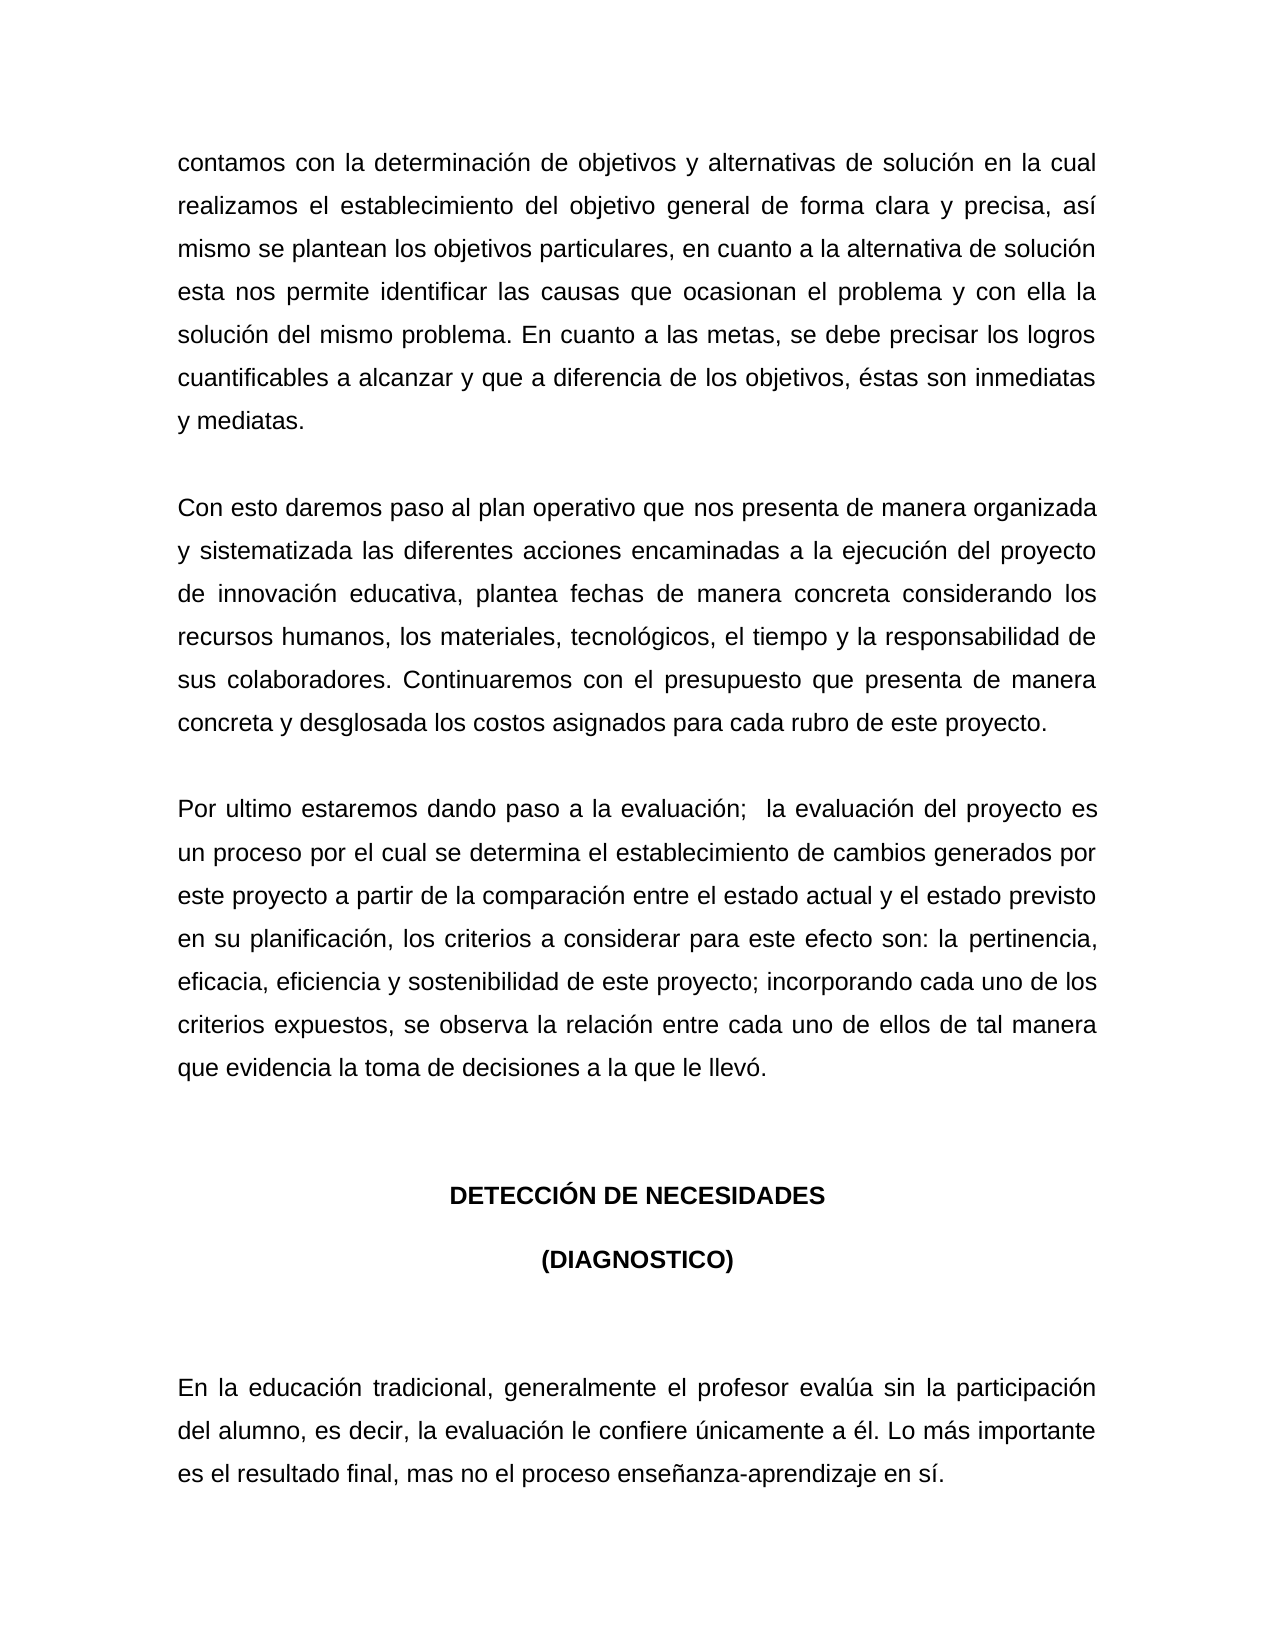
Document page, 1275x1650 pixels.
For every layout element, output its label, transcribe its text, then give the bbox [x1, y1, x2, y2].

text DETECCIÓN DE NECESIDADES [177, 1181, 1098, 1209]
text Con esto daremos paso al plan operativo que nos presenta de manera organizada y sistematizada las diferentes acciones encaminadas a la ejecución del proyecto de innovación educativa, plantea fechas de manera concreta considerando los recursos humanos, los materiales, tecnológicos, el tiempo y la responsabilidad de sus colaboradores. Continuaremos con el presupuesto que presenta de manera concreta y desglosada los costos asignados para cada rubro de este proyecto. [177, 493, 1098, 737]
text En la educación tradicional, generalmente el profesor evalúa sin la participación del alumno, es decir, la evaluación le confiere únicamente a él. Lo más importante es el resultado final, mas no el proceso enseñanza-aprendizaje en sí. [177, 1373, 1098, 1488]
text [177, 148, 1098, 435]
text (DIAGNOSTICO) [177, 1245, 1098, 1273]
text Por ultimo estaremos dando paso a la evaluación; la evaluación del proyecto es un proceso por el cual se determina el establecimiento de cambios generados por este proyecto a partir de la comparación entre el estado actual y el estado previsto en su planificación, los criterios a considerar para este efecto son: la pertinencia, eficacia, eficiencia y sostenibilidad de este proyecto; incorporando cada uno de los criterios expuestos, se observa la relación entre cada uno de ellos de tal manera que evidencia la toma de decisiones a la que le llevó. [177, 794, 1098, 1082]
